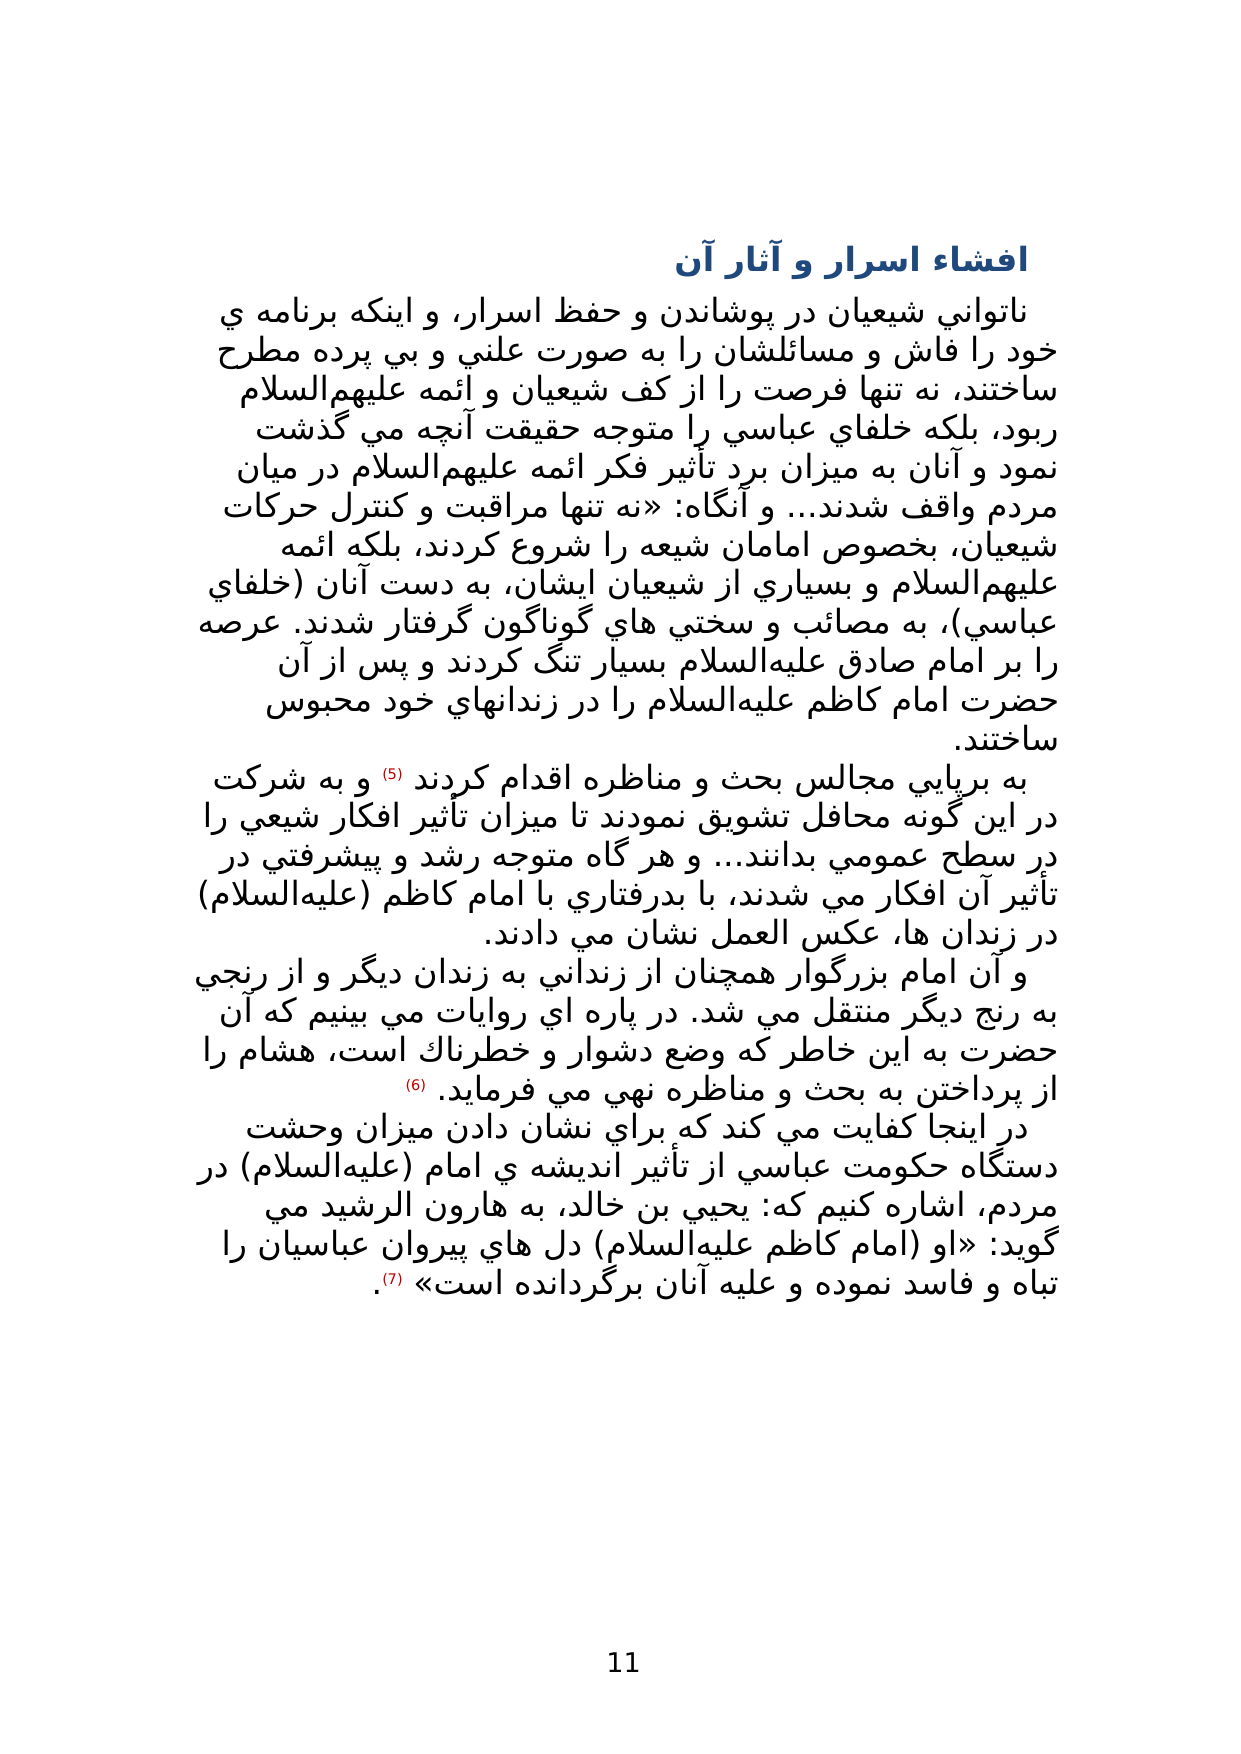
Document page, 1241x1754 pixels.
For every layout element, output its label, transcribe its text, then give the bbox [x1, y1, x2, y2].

text و آن امام بزرگوار همچنان از زنداني به زندان ديگر و از رنجي به رنج ديگر منتقل مي شد. در پاره اي روايات مي بينيم كه آن حضرت به اين خاطر كه وضع دشوار و خطرناك است، هشام را از پرداختن به بحث و مناظره نهي مي فرمايد. (6) [187, 952, 1059, 1108]
text در اينجا كفايت مي كند كه براي نشان دادن ميزان وحشت دستگاه حكومت عباسي از تأثير انديشه ي امام (عليه‌السلام) در مردم، اشاره كنيم كه: يحيي بن خالد، به هارون الرشيد مي گويد: «او (امام كاظم عليه‌السلام) دل هاي پيروان عباسيان را تباه و فاسد نموده و عليه آنان برگردانده است» (7). [187, 1108, 1059, 1302]
subtitle افشاء اسرار و آثار آن [187, 241, 1059, 279]
text به برپايي مجالس بحث و مناظره اقدام كردند (5) و به شركت در اين گونه محافل تشويق نمودند تا ميزان تأثير افكار شيعي را در سطح عمومي بدانند... و هر گاه متوجه رشد و پيشرفتي در تأثير آن افكار مي شدند، با بدرفتاري با امام كاظم (عليه‌السلام) در زندان ها، عكس العمل نشان مي دادند. [187, 758, 1059, 952]
text ناتواني شيعيان در پوشاندن و حفظ اسرار، و اينكه برنامه ي خود را فاش و مسائلشان را به صورت علني و بي پرده مطرح ساختند، نه تنها فرصت را از كف شيعيان و ائمه عليهم‌السلام ربود، بلكه خلفاي عباسي را متوجه حقيقت آنچه مي گذشت نمود و آنان به ميزان برد تأثير فكر ائمه عليهم‌السلام در ميان مردم واقف شدند... و آنگاه: «نه تنها مراقبت و كنترل حركات شيعيان، بخصوص امامان شيعه را شروع كردند، بلكه ائمه عليهم‌السلام و بسياري از شيعيان ايشان، به دست آنان (خلفاي عباسي)، به مصائب و سختي هاي گوناگون گرفتار شدند. عرصه را بر امام صادق عليه‌السلام بسيار تنگ كردند و پس از آن حضرت امام كاظم عليه‌السلام را در زندانهاي خود محبوس ساختند. [187, 292, 1059, 758]
